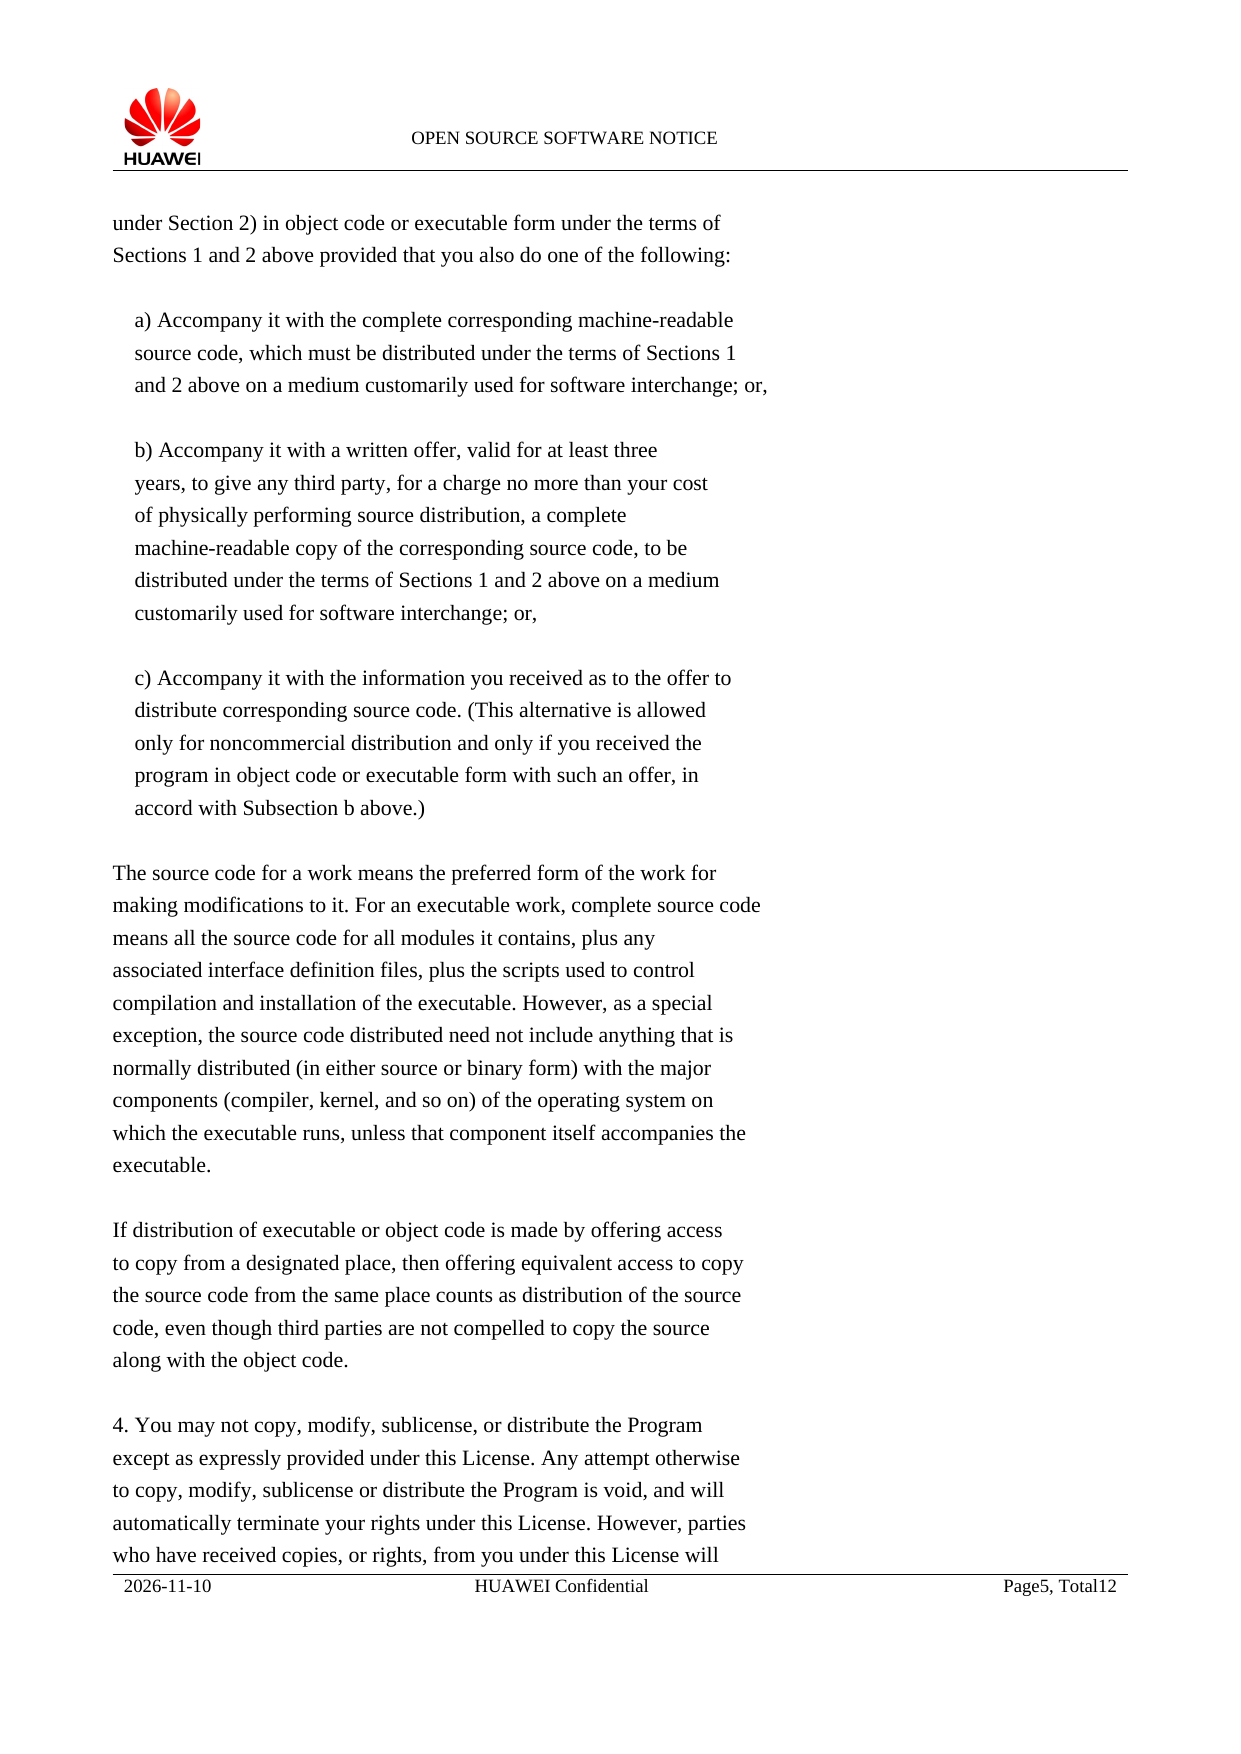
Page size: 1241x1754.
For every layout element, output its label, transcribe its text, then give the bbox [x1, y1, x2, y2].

picture [124, 88, 201, 165]
